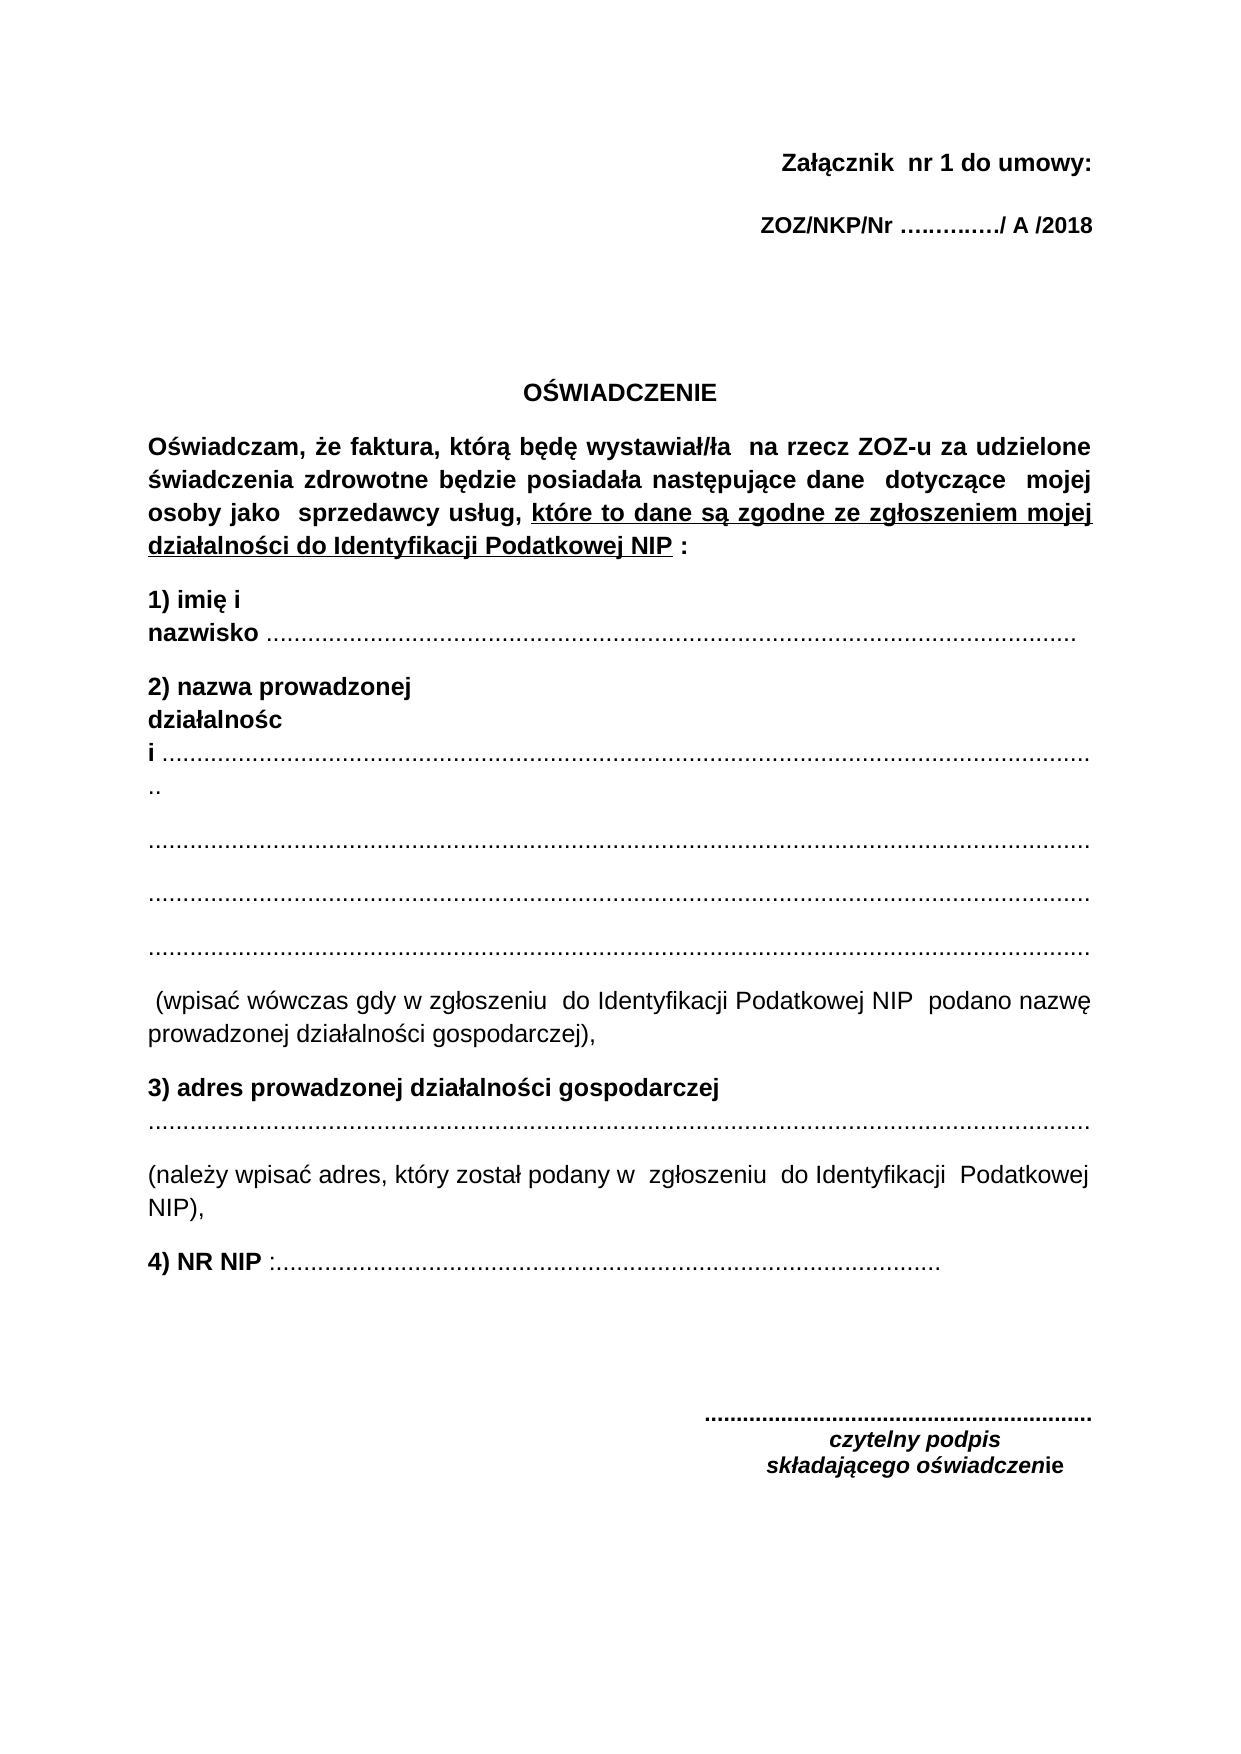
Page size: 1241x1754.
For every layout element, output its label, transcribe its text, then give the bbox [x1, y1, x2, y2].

text ............................................................. [148, 1400, 1093, 1426]
text (należy wpisać adres, który został podany w zgłoszeniu do Identyfikacji Podatkowej NIP), [148, 1160, 1093, 1222]
text Załącznik nr 1 do umowy: [148, 148, 1093, 176]
text czytelny podpis [664, 1426, 1093, 1452]
text składającego oświadczenie [738, 1452, 1093, 1479]
text 3) adres prowadzonej działalności gospodarczej ........................................................................................................................................ [148, 1073, 1093, 1135]
text OŚWIADCZENIE [148, 378, 1093, 407]
text ........................................................................................................................................ [148, 932, 1093, 961]
text Oświadczam, że faktura, którą będę wystawiał/ła na rzecz ZOZ-u za udzielone świadczenia zdrowotne będzie posiadała następujące dane dotyczące mojej osoby jako sprzedawcy usług, które to dane są zgodne ze zgłoszeniem mojej działalności do Identyfikacji Podatkowej NIP : [148, 432, 1093, 560]
text ........................................................................................................................................ [148, 824, 1093, 853]
text 1) imię i nazwisko ..................................................................................................................... [148, 585, 1093, 647]
text ZOZ/NKP/Nr …..…..…./ A /2018 [148, 212, 1093, 238]
text 2) nazwa prowadzonej działalności ........................................................................................................................................ [148, 672, 1093, 799]
text ........................................................................................................................................ [148, 878, 1093, 907]
text 4) NR NIP :................................................................................................ [148, 1247, 1093, 1276]
text (wpisać wówczas gdy w zgłoszeniu do Identyfikacji Podatkowej NIP podano nazwę prowadzonej działalności gospodarczej), [148, 986, 1093, 1048]
